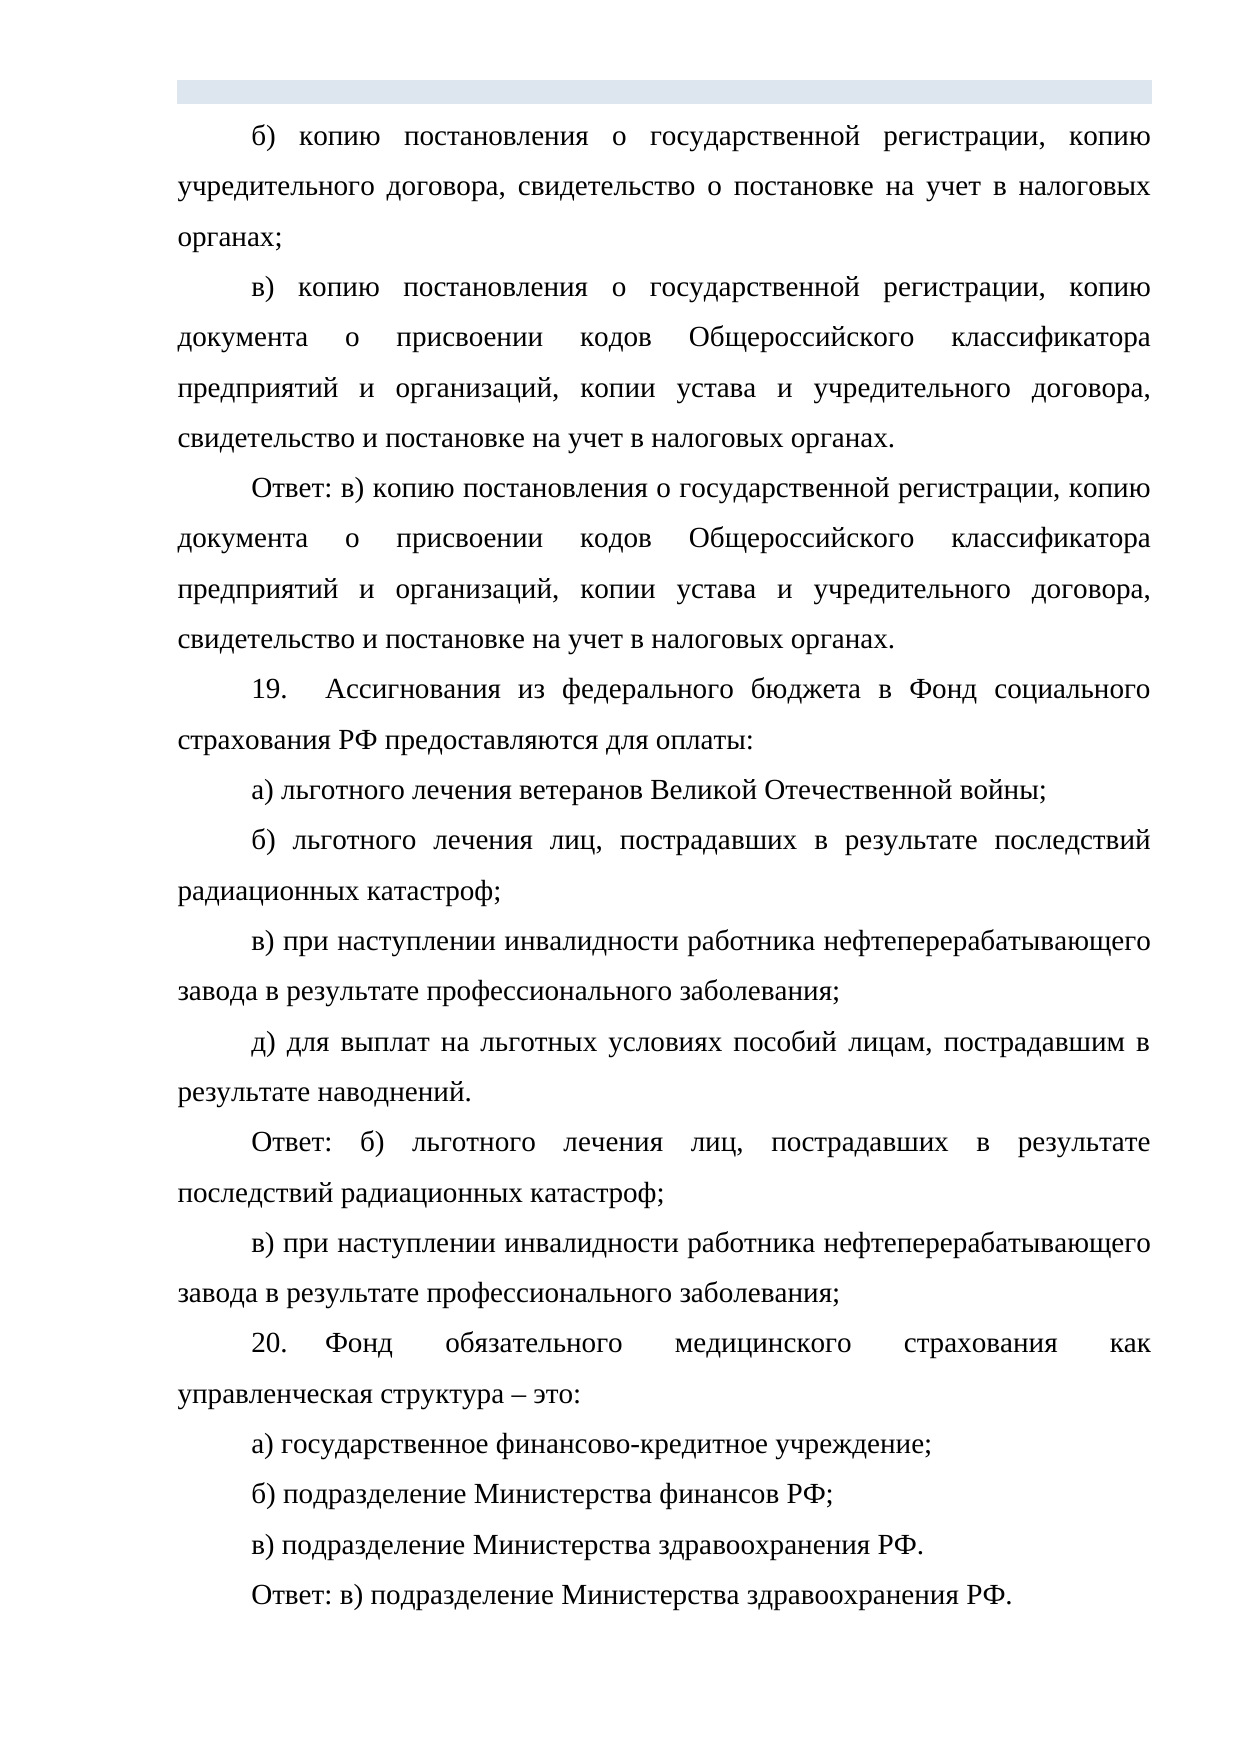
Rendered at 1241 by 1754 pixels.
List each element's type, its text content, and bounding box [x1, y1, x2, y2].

list Фонд обязательного медицинского страхования как управленческая структура – это: [177, 1326, 1152, 1409]
text а) льготного лечения ветеранов Великой Отечественной войны; [177, 772, 1152, 806]
text д) для выплат на льготных условиях пособий лицам, пострадавшим в результате наводнений. [177, 1024, 1152, 1108]
text б) подразделение Министерства финансов РФ; [177, 1477, 1152, 1510]
text Ответ: б) льготного лечения лиц, пострадавших в результате последствий радиационных катастроф; [177, 1124, 1152, 1208]
text а) государственное финансово-кредитное учреждение; [177, 1426, 1152, 1460]
text б) льготного лечения лиц, пострадавших в результате последствий радиационных катастроф; [177, 822, 1152, 906]
text в) при наступлении инвалидности работника нефтеперерабатывающего завода в результате профессионального заболевания; [177, 1225, 1152, 1309]
text в) копию постановления о государственной регистрации, копию документа о присвоении кодов Общероссийского классификатора предприятий и организаций, копии устава и учредительного договора, свидетельство и постановке на учет в налоговых органах. [177, 269, 1152, 453]
text б) копию постановления о государственной регистрации, копию учредительного договора, свидетельство о постановке на учет в налоговых органах; [177, 118, 1152, 252]
list Ассигнования из федерального бюджета в Фонд социального страхования РФ предоставляются для оплаты: [177, 672, 1152, 755]
text Ответ: в) копию постановления о государственной регистрации, копию документа о присвоении кодов Общероссийского классификатора предприятий и организаций, копии устава и учредительного договора, свидетельство и постановке на учет в налоговых органах. [177, 470, 1152, 655]
text в) при наступлении инвалидности работника нефтеперерабатывающего завода в результате профессионального заболевания; [177, 923, 1152, 1007]
text в) подразделение Министерства здравоохранения РФ. [177, 1527, 1152, 1560]
text Ответ: в) подразделение Министерства здравоохранения РФ. [177, 1577, 1152, 1611]
